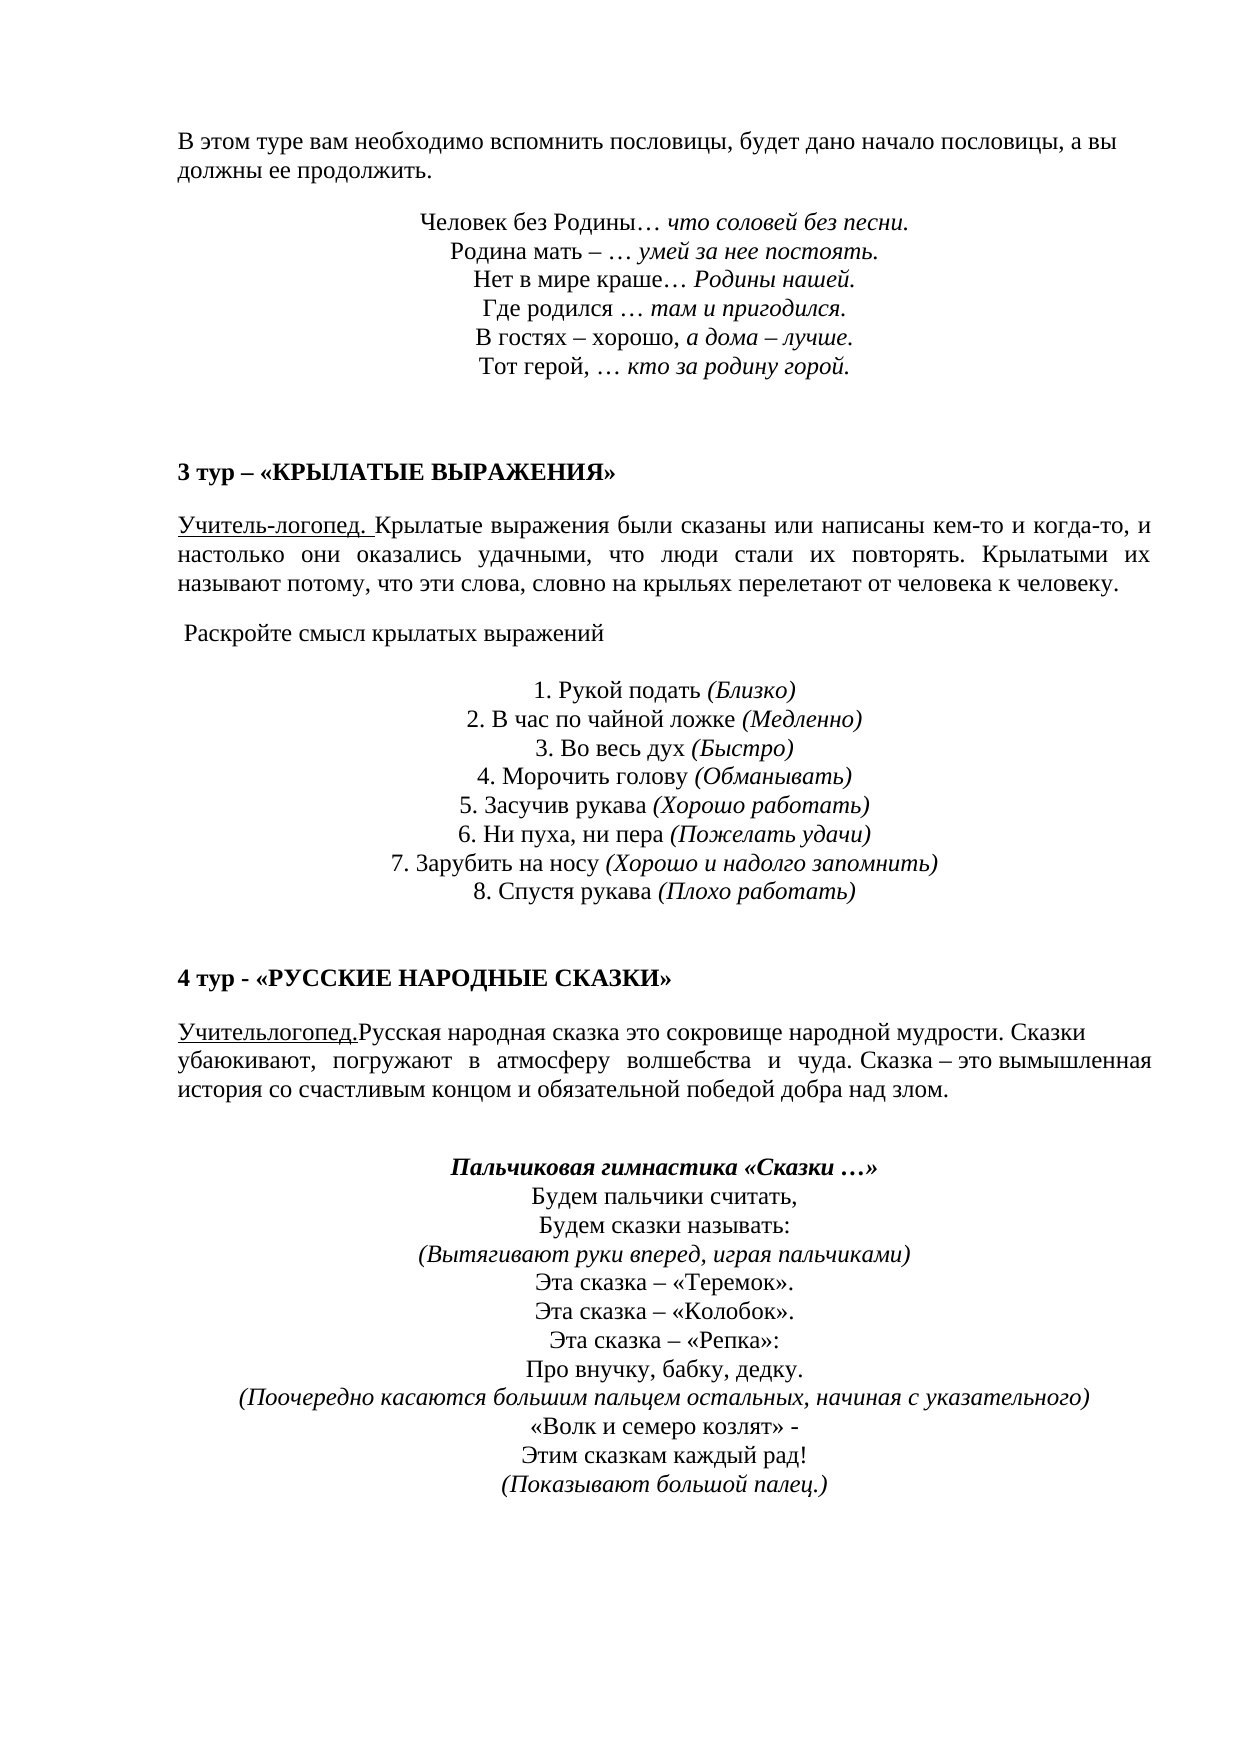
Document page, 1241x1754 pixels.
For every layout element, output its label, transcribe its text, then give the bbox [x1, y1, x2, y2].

text 4 тур - «РУССКИЕ НАРОДНЫЕ СКАЗКИ» [177, 963, 1152, 991]
text 8. Спустя рукава (Плохо работать) [177, 876, 1152, 905]
text Учительлогопед.Русская народная сказка это сокровище народной мудрости. Сказки [177, 1017, 1152, 1045]
text 3 тур – «КРЫЛАТЫЕ ВЫРАЖЕНИЯ» [177, 457, 1152, 486]
text Учитель-логопед. Крылатые выражения были сказаны или написаны кем-то и когда-то, и настолько они оказались удачными, что люди стали их повторять. Крылатыми их называют потому, что эти слова, словно на крыльях перелетают от человека к человеку. [177, 511, 1152, 597]
text 4. Морочить голову (Обманывать) [177, 761, 1152, 790]
text 3. Во весь дух (Быстро) [177, 733, 1152, 761]
text В этом туре вам необходимо вспомнить пословицы, будет дано начало пословицы, а вы должны ее продолжить. [177, 126, 1152, 183]
text Пальчиковая гимнастика «Сказки …» Будем пальчики считать, Будем сказки называть: (Вытягивают руки вперед, играя пальчиками) Эта сказка – «Теремок». Эта сказка – «Колобок». Эта сказка – «Репка»: Про внучку, бабку, дедку. (Поочередно касаются большим пальцем остальных, начиная с указательного) «Волк и семеро козлят» - Этим сказкам каждый рад! (Показывают большой палец.) [177, 1152, 1152, 1497]
text убаюкивают, погружают в атмосферу волшебства и чуда. Сказка – это вымышленная история со счастливым концом и обязательной победой добра над злом. [177, 1045, 1152, 1103]
text 7. 3арубить на носу (Хорошо и надолго запомнить) [177, 848, 1152, 876]
text 2. В час по чайной ложке (Медленно) [177, 704, 1152, 733]
text Раскройте смысл крылатых выражений [177, 618, 1152, 646]
text Человек без Родины… что соловей без песни. Родина мать – … умей за нее постоять. Нет в мире краше… Родины нашей. Где родился … там и пригодился. В гостях – хорошо, а дома – лучше. Тот герой, … кто за родину горой. [177, 207, 1152, 379]
text 5. 3асучив рукава (Хорошо работать) [177, 790, 1152, 819]
text 6. Ни пуха, ни пера (Пожелать удачи) [177, 819, 1152, 848]
text 1. Рукой подать (Близко) [177, 675, 1152, 704]
